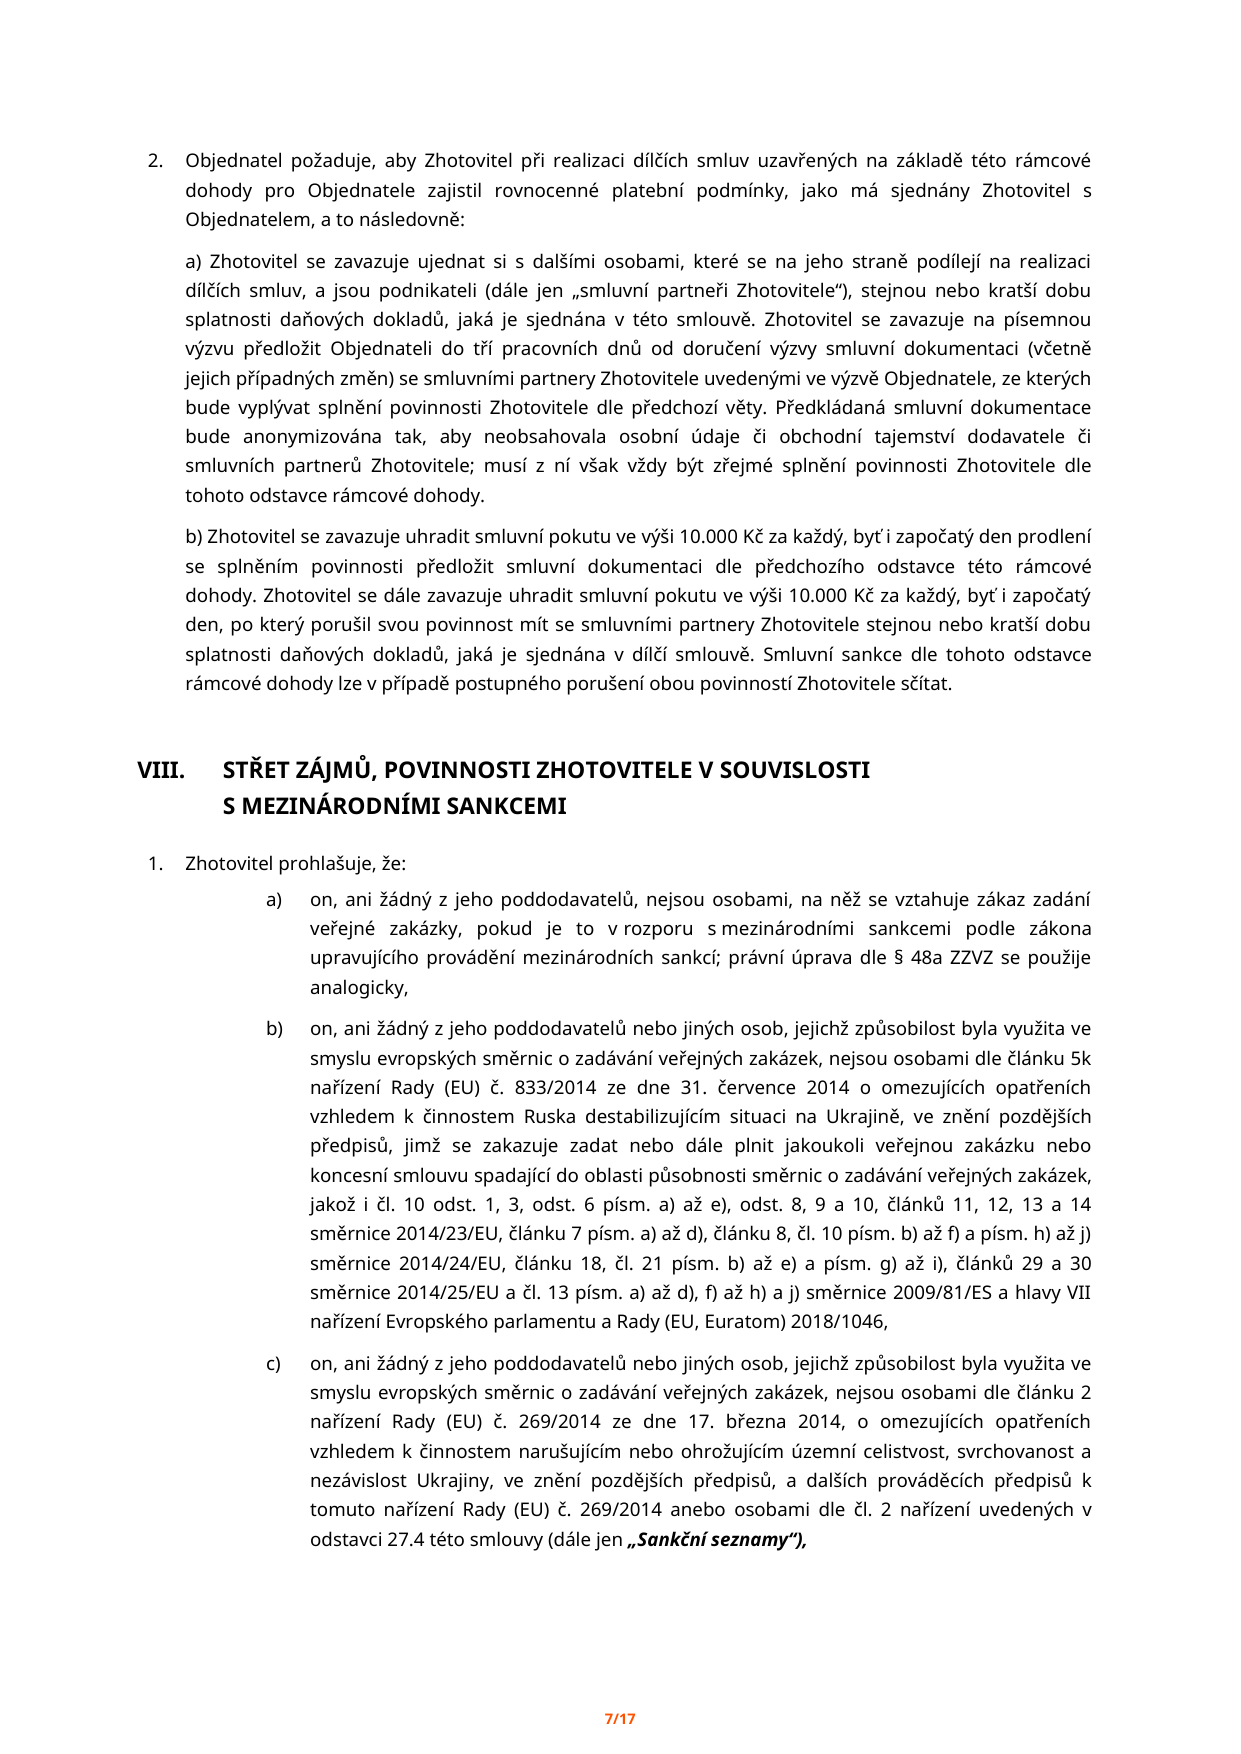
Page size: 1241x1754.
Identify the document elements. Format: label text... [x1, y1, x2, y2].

text on, ani žádný z jeho poddodavatelů nebo jiných osob, jejichž způsobilost byla využita ve smyslu evropských směrnic o zadávání veřejných zakázek, nejsou osobami dle článku 2 nařízení Rady (EU) č. 269/2014 ze dne 17. března 2014, o omezujících opatřeních vzhledem k činnostem narušujícím nebo ohrožujícím územní celistvost, svrchovanost a nezávislost Ukrajiny, ve znění pozdějších předpisů, a dalších prováděcích předpisů k tomuto nařízení Rady (EU) č. 269/2014 anebo osobami dle čl. 2 nařízení uvedených v odstavci 27.4 této smlouvy (dále jen „Sankční seznamy“), [266, 1350, 1093, 1551]
text a) Zhotovitel se zavazuje ujednat si s dalšími osobami, které se na jeho straně podílejí na realizaci dílčích smluv, a jsou podnikateli (dále jen „smluvní partneři Zhotovitele“), stejnou nebo kratší dobu splatnosti daňových dokladů, jaká je sjednána v této smlouvě. Zhotovitel se zavazuje na písemnou výzvu předložit Objednateli do tří pracovních dnů od doručení výzvy smluvní dokumentaci (včetně jejich případných změn) se smluvními partnery Zhotovitele uvedenými ve výzvě Objednatele, ze kterých bude vyplývat splnění povinnosti Zhotovitele dle předchozí věty. Předkládaná smluvní dokumentace bude anonymizována tak, aby neobsahovala osobní údaje či obchodní tajemství dodavatele či smluvních partnerů Zhotovitele; musí z ní však vždy být zřejmé splnění povinnosti Zhotovitele dle tohoto odstavce rámcové dohody. [185, 248, 1093, 508]
text on, ani žádný z jeho poddodavatelů, nejsou osobami, na něž se vztahuje zákaz zadání veřejné zakázky, pokud je to v rozporu s mezinárodními sankcemi podle zákona upravujícího provádění mezinárodních sankcí; právní úprava dle § 48a ZZVZ se použije analogicky, [266, 886, 1093, 999]
list Zhotovitel prohlašuje, že: [148, 851, 1093, 876]
text b) Zhotovitel se zavazuje uhradit smluvní pokutu ve výši 10.000 Kč za každý, byť i započatý den prodlení se splněním povinnosti předložit smluvní dokumentaci dle předchozího odstavce této rámcové dohody. Zhotovitel se dále zavazuje uhradit smluvní pokutu ve výši 10.000 Kč za každý, byť i započatý den, po který porušil svou povinnost mít se smluvními partnery Zhotovitele stejnou nebo kratší dobu splatnosti daňových dokladů, jaká je sjednána v dílčí smlouvě. Smluvní sankce dle tohoto odstavce rámcové dohody lze v případě postupného porušení obou povinností Zhotovitele sčítat. [185, 524, 1093, 696]
list STŘET ZÁJMŮ, POVINNOSTI ZHOTOVITELE V SOUVISLOSTI S MEZINÁRODNÍMI SANKCEMI [185, 754, 1093, 821]
list Objednatel požaduje, aby Zhotovitel při realizaci dílčích smluv uzavřených na základě této rámcové dohody pro Objednatele zajistil rovnocenné platební podmínky, jako má sjednány Zhotovitel s Objednatelem, a to následovně: [148, 148, 1093, 232]
text on, ani žádný z jeho poddodavatelů nebo jiných osob, jejichž způsobilost byla využita ve smyslu evropských směrnic o zadávání veřejných zakázek, nejsou osobami dle článku 5k nařízení Rady (EU) č. 833/2014 ze dne 31. července 2014 o omezujících opatřeních vzhledem k činnostem Ruska destabilizujícím situaci na Ukrajině, ve znění pozdějších předpisů, jimž se zakazuje zadat nebo dále plnit jakoukoli veřejnou zakázku nebo koncesní smlouvu spadající do oblasti působnosti směrnic o zadávání veřejných zakázek, jakož i čl. 10 odst. 1, 3, odst. 6 písm. a) až e), odst. 8, 9 a 10, článků 11, 12, 13 a 14 směrnice 2014/23/EU, článku 7 písm. a) až d), článku 8, čl. 10 písm. b) až f) a písm. h) až j) směrnice 2014/24/EU, článku 18, čl. 21 písm. b) až e) a písm. g) až i), článků 29 a 30 směrnice 2014/25/EU a čl. 13 písm. a) až d), f) až h) a j) směrnice 2009/81/ES a hlavy VII nařízení Evropského parlamentu a Rady (EU, Euratom) 2018/1046, [266, 1016, 1093, 1334]
